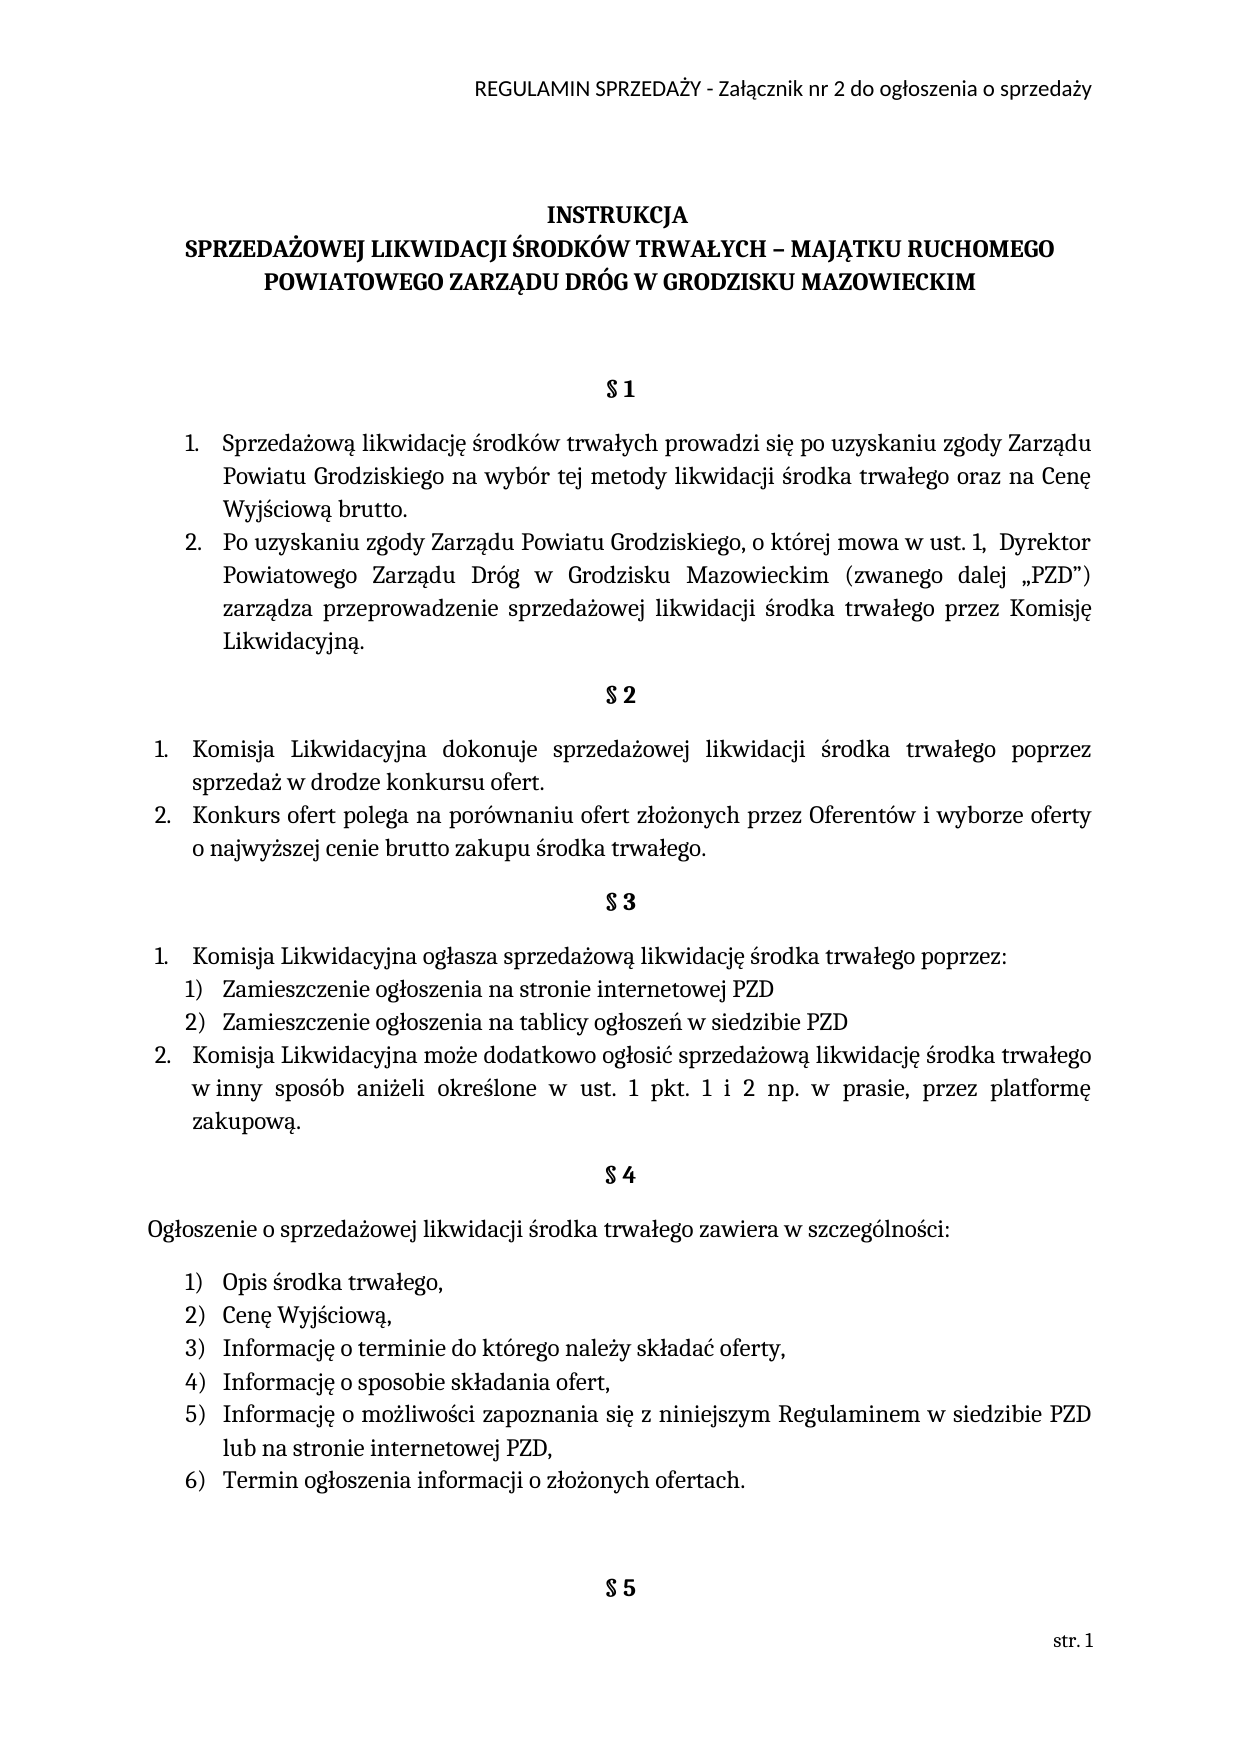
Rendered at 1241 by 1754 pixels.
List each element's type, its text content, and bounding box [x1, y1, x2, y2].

list Zamieszczenie ogłoszenia na stronie internetowej PZD [185, 975, 1093, 1003]
list Opis środka trwałego, [185, 1268, 1093, 1297]
text § 5 [148, 1574, 1093, 1603]
text § 4 [148, 1161, 1093, 1189]
list Komisja Likwidacyjna może dodatkowo ogłosić sprzedażową likwidację środka trwałego w inny sposób aniżeli określone w ust. 1 pkt. 1 i 2 np. w prasie, przez platformę zakupową. [154, 1041, 1093, 1136]
list Zamieszczenie ogłoszenia na tablicy ogłoszeń w siedzibie PZD [185, 1008, 1093, 1036]
list Komisja Likwidacyjna dokonuje sprzedażowej likwidacji środka trwałego poprzez sprzedaż w drodze konkursu ofert. [154, 735, 1093, 797]
list Komisja Likwidacyjna ogłasza sprzedażową likwidację środka trwałego poprzez: [154, 942, 1093, 970]
text § 2 [148, 681, 1093, 710]
list Informację o sposobie składania ofert, [185, 1367, 1093, 1396]
list Sprzedażową likwidację środków trwałych prowadzi się po uzyskaniu zgody Zarządu Powiatu Grodziskiego na wybór tej metody likwidacji środka trwałego oraz na Cenę Wyjściową brutto. [185, 429, 1093, 524]
text § 3 [148, 888, 1093, 917]
text Ogłoszenie o sprzedażowej likwidacji środka trwałego zawiera w szczególności: [148, 1214, 1093, 1243]
text § 1 [148, 375, 1093, 404]
list Po uzyskaniu zgody Zarządu Powiatu Grodziskiego, o której mowa w ust. 1, Dyrektor Powiatowego Zarządu Dróg w Grodzisku Mazowieckim (zwanego dalej „PZD”) zarządza przeprowadzenie sprzedażowej likwidacji środka trwałego przez Komisję Likwidacyjną. [185, 528, 1093, 656]
list Cenę Wyjściową, [185, 1301, 1093, 1330]
list Informację o możliwości zapoznania się z niniejszym Regulaminem w siedzibie PZD lub na stronie internetowej PZD, [185, 1400, 1093, 1462]
text INSTRUKCJA SPRZEDAŻOWEJ LIKWIDACJI ŚRODKÓW TRWAŁYCH – MAJĄTKU RUCHOMEGO POWIATOWEGO ZARZĄDU DRÓG W GRODZISKU MAZOWIECKIM [148, 201, 1093, 296]
list Termin ogłoszenia informacji o złożonych ofertach. [185, 1466, 1093, 1495]
list Informację o terminie do którego należy składać oferty, [185, 1334, 1093, 1363]
list Konkurs ofert polega na porównaniu ofert złożonych przez Oferentów i wyborze oferty o najwyższej cenie brutto zakupu środka trwałego. [154, 801, 1093, 863]
